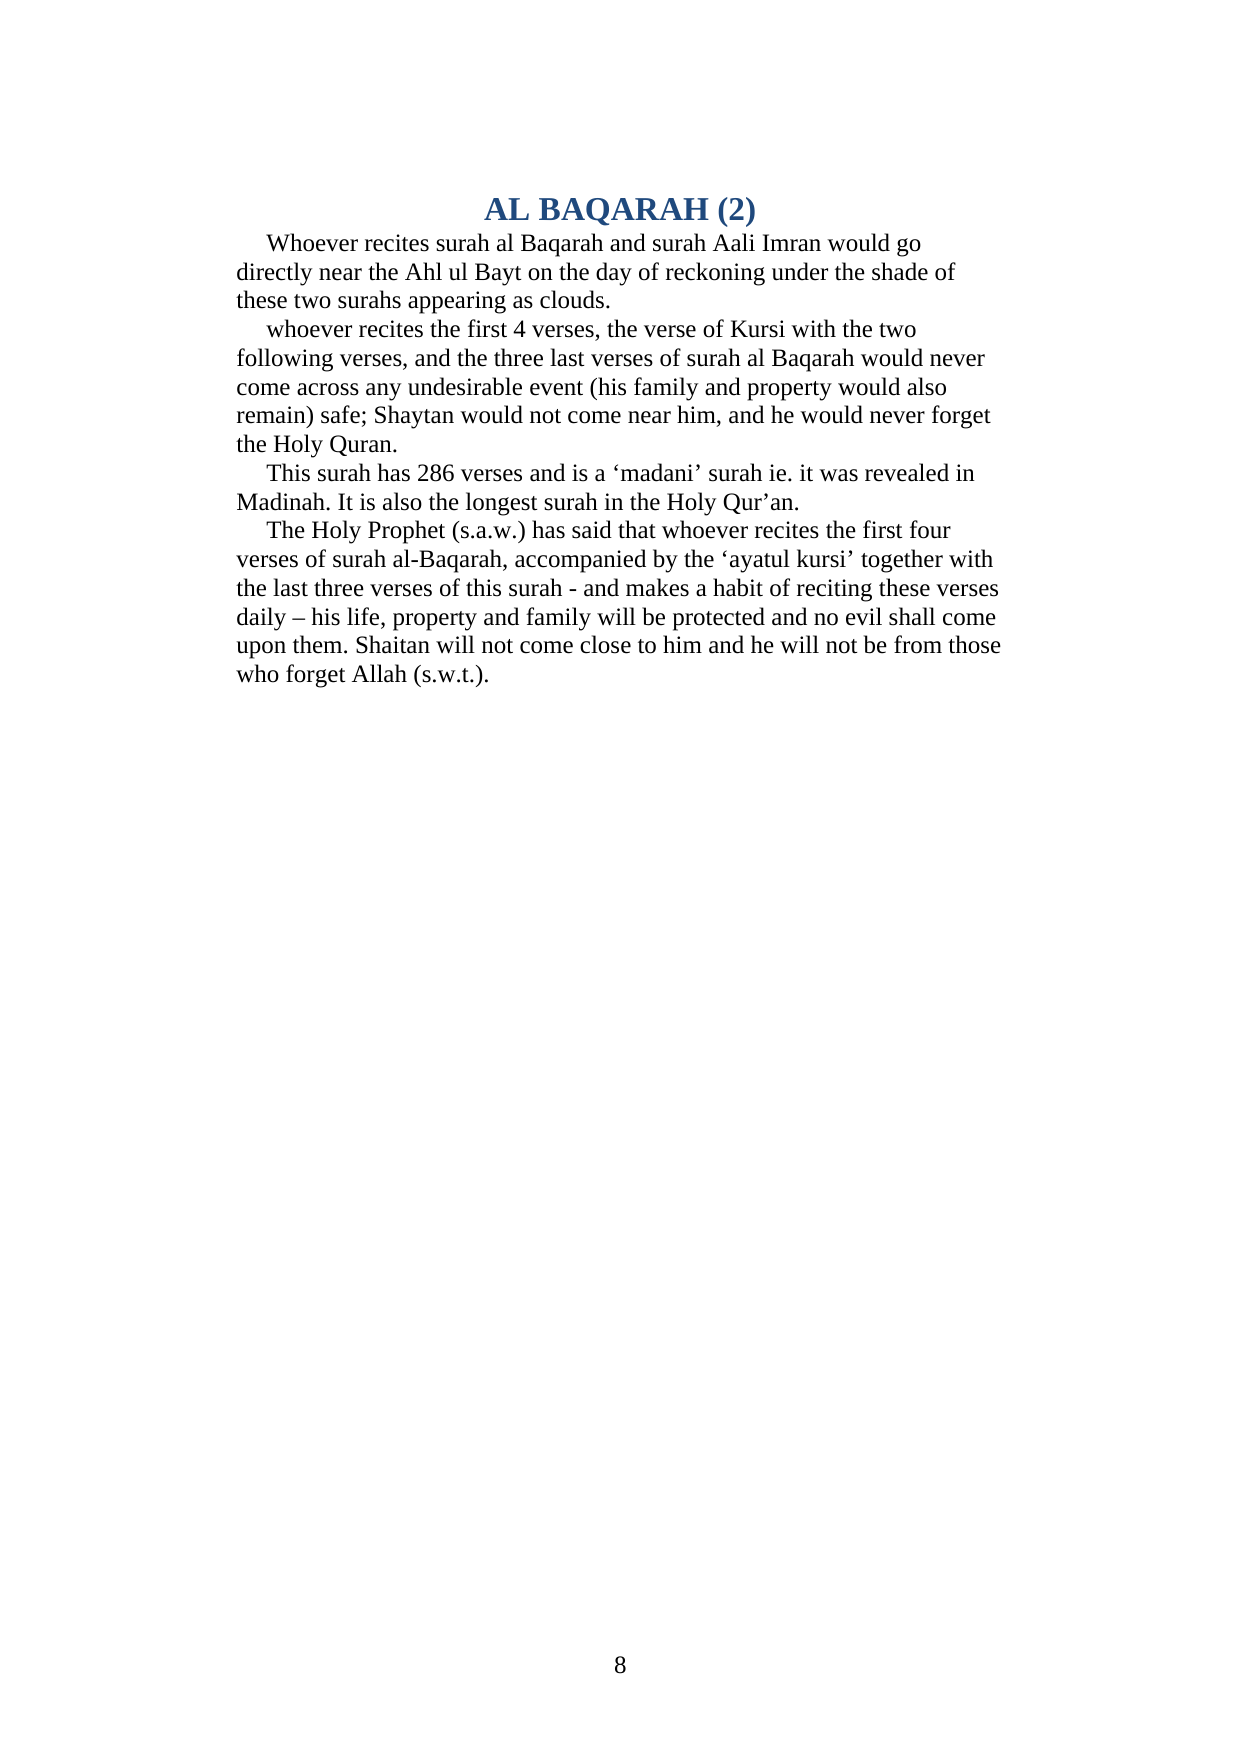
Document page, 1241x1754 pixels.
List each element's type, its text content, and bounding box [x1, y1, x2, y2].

text This surah has 286 verses and is a ‘madani’ surah ie. it was revealed in Madinah. It is also the longest surah in the Holy Qur’an. [236, 458, 1004, 516]
subtitle AL BAQARAH (2) [236, 190, 1004, 228]
text The Holy Prophet (s.a.w.) has said that whoever recites the first four verses of surah al-Baqarah, accompanied by the ‘ayatul kursi’ together with the last three verses of this surah - and makes a habit of reciting these verses daily – his life, property and family will be protected and no evil shall come upon them. Shaitan will not come close to him and he will not be from those who forget Allah (s.w.t.). [236, 516, 1004, 688]
text Whoever recites surah al Baqarah and surah Aali Imran would go directly near the Ahl ul Bayt on the day of reckoning under the shade of these two surahs appearing as clouds. [236, 228, 1004, 314]
text whoever recites the first 4 verses, the verse of Kursi with the two following verses, and the three last verses of surah al Baqarah would never come across any undesirable event (his family and property would also remain) safe; Shaytan would not come near him, and he would never forget the Holy Quran. [236, 314, 1004, 458]
